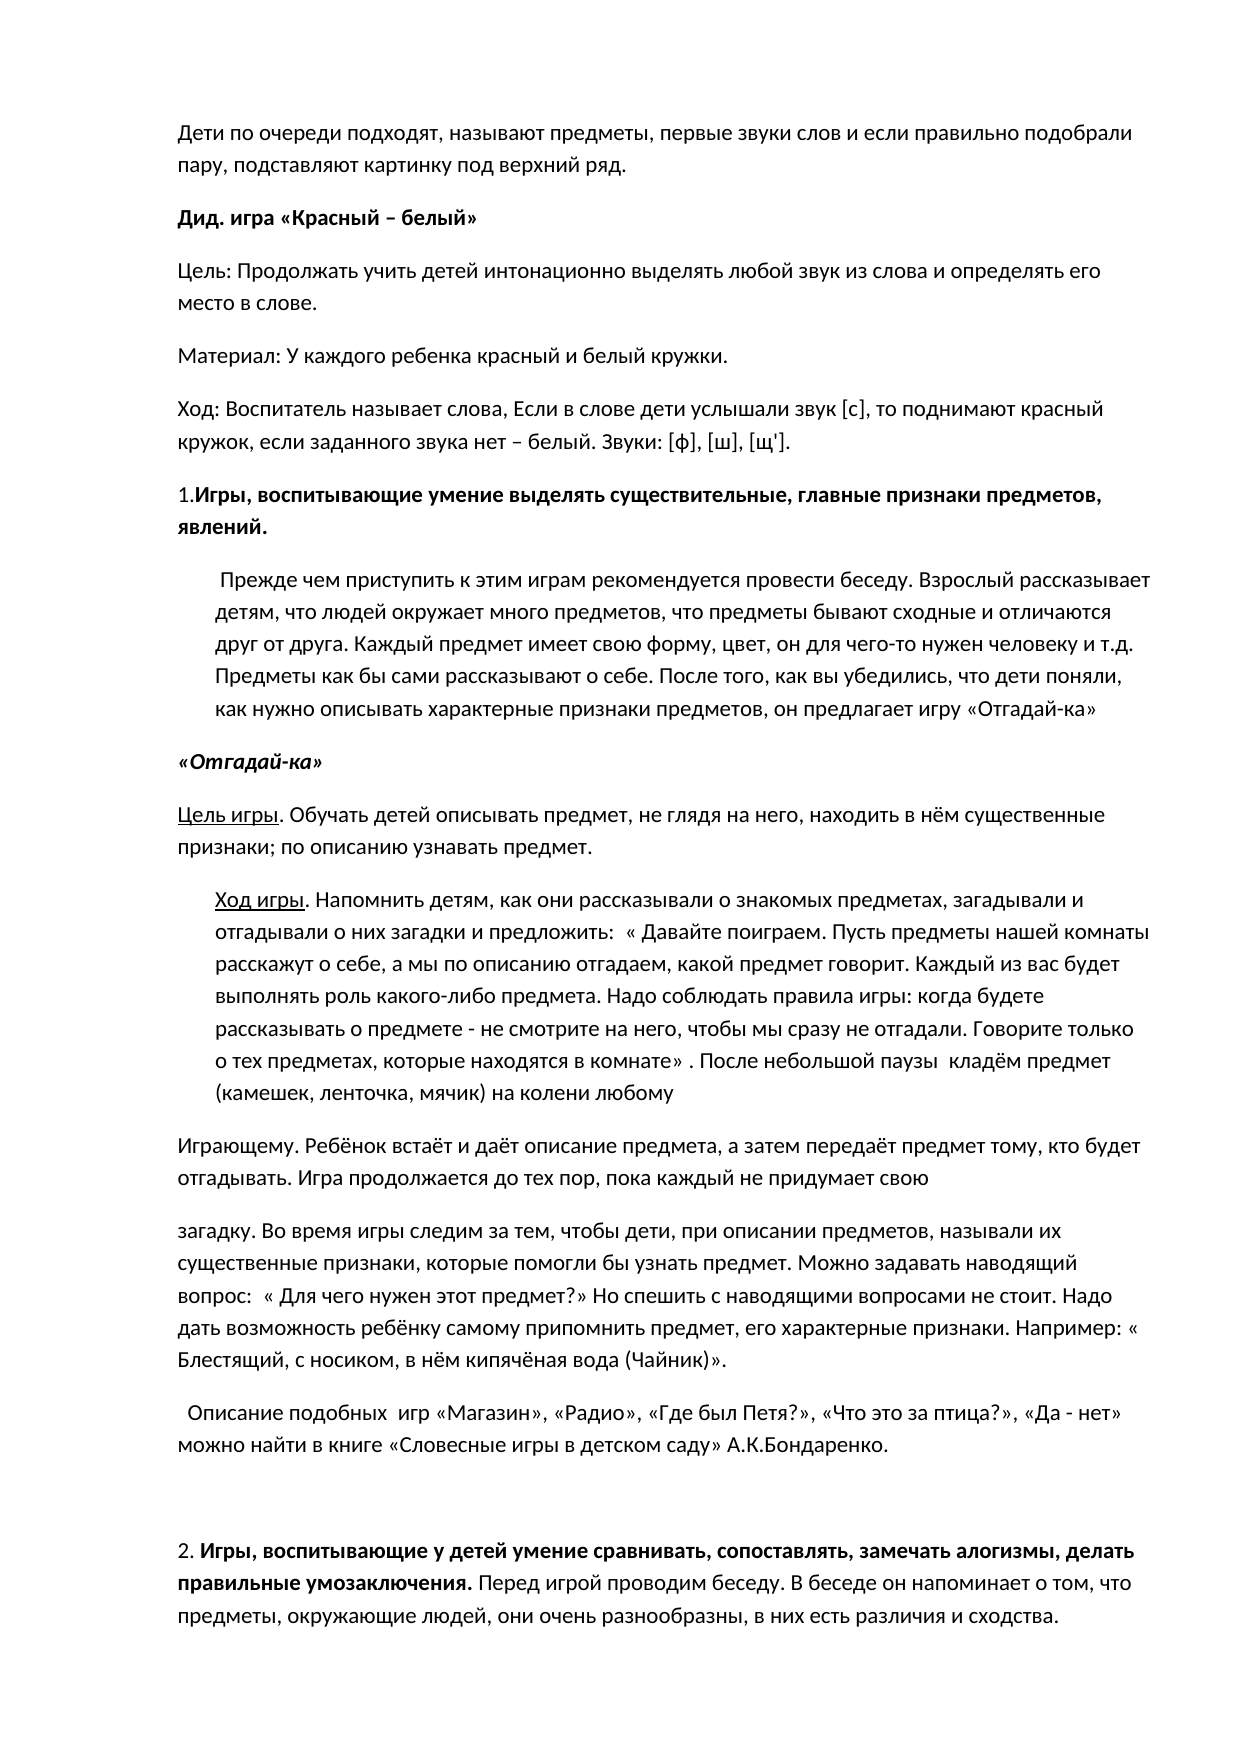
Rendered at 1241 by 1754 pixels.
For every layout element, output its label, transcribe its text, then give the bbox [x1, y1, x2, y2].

text Дид. игра «Красный – белый» [177, 203, 1152, 231]
text Цель игры. Обучать детей описывать предмет, не глядя на него, находить в нём существенные признаки; по описанию узнавать предмет. [177, 800, 1152, 860]
text Ход: Воспитатель называет слова, Если в слове дети услышали звук [с], то поднимают красный кружок, если заданного звука нет – белый. Звуки: [ф], [ш], [щ']. [177, 394, 1152, 455]
text 1.Игры, воспитывающие умение выделять существительные, главные признаки предметов, явлений. [177, 480, 1152, 540]
text Дети по очереди подходят, называют предметы, первые звуки слов и если правильно подобрали пару, подставляют картинку под верхний ряд. [177, 118, 1152, 178]
text Ход игры. Напомнить детям, как они рассказывали о знакомых предметах, загадывали и отгадывали о них загадки и предложить: « Давайте поиграем. Пусть предметы нашей комнаты расскажут о себе, а мы по описанию отгадаем, какой предмет говорит. Каждый из вас будет выполнять роль какого-либо предмета. Надо соблюдать правила игры: когда будете рассказывать о предмете - не смотрите на него, чтобы мы сразу не отгадали. Говорите только о тех предметах, которые находятся в комнате» . После небольшой паузы кладём предмет (камешек, ленточка, мячик) на колени любому [215, 885, 1152, 1106]
text 2. Игры, воспитывающие у детей умение сравнивать, сопоставлять, замечать алогизмы, делать правильные умозаключения. Перед игрой проводим беседу. В беседе он напоминает о том, что предметы, окружающие людей, они очень разнообразны, в них есть различия и сходства. [177, 1536, 1152, 1629]
text «Отгадай-ка» [177, 747, 1152, 775]
text Материал: У каждого ребенка красный и белый кружки. [177, 342, 1152, 369]
text Играющему. Ребёнок встаёт и даёт описание предмета, а затем передаёт предмет тому, кто будет отгадывать. Игра продолжается до тех пор, пока каждый не придумает свою [177, 1131, 1152, 1191]
text Описание подобных игр «Магазин», «Радио», «Где был Петя?», «Что это за птица?», «Да - нет» можно найти в книге «Словесные игры в детском саду» А.К.Бондаренко. [177, 1398, 1152, 1458]
text Цель: Продолжать учить детей интонационно выделять любой звук из слова и определять его место в слове. [177, 256, 1152, 317]
text загадку. Во время игры следим за тем, чтобы дети, при описании предметов, называли их существенные признаки, которые помогли бы узнать предмет. Можно задавать наводящий вопрос: « Для чего нужен этот предмет?» Но спешить с наводящими вопросами не стоит. Надо дать возможность ребёнку самому припомнить предмет, его характерные признаки. Например: « Блестящий, с носиком, в нём кипячёная вода (Чайник)». [177, 1216, 1152, 1373]
text Прежде чем приступить к этим играм рекомендуется провести беседу. Взрослый рассказывает детям, что людей окружает много предметов, что предметы бывают сходные и отличаются друг от друга. Каждый предмет имеет свою форму, цвет, он для чего-то нужен человеку и т.д. Предметы как бы сами рассказывают о себе. После того, как вы убедились, что дети поняли, как нужно описывать характерные признаки предметов, он предлагает игру «Отгадай-ка» [215, 565, 1152, 722]
